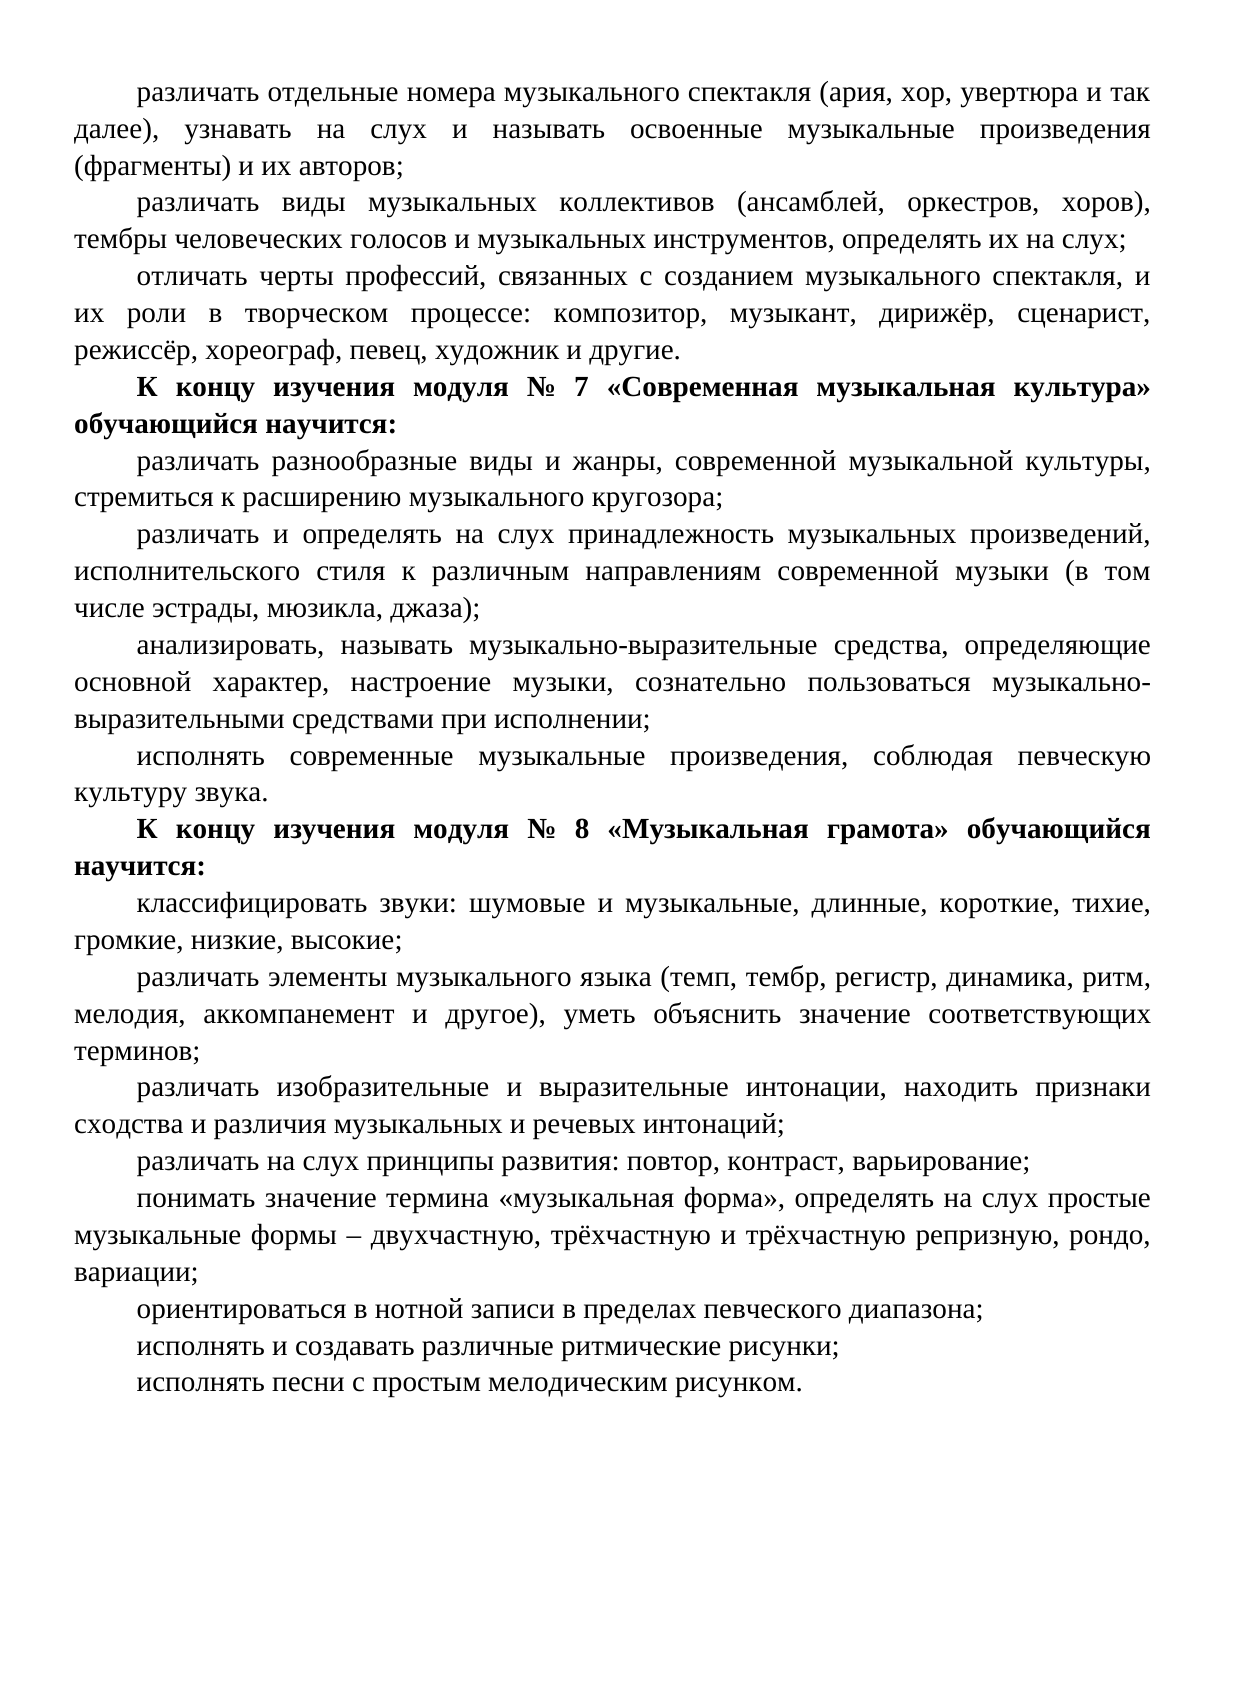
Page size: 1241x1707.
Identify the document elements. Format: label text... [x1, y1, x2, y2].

text различать виды музыкальных коллективов (ансамблей, оркестров, хоров), тембры человеческих голосов и музыкальных инструментов, определять их на слух; [74, 184, 1152, 255]
text классифицировать звуки: шумовые и музыкальные, длинные, короткие, тихие, громкие, низкие, высокие; [74, 885, 1152, 956]
text ориентироваться в нотной записи в пределах певческого диапазона; [74, 1291, 1152, 1324]
text понимать значение термина «музыкальная форма», определять на слух простые музыкальные формы – двухчастную, трёхчастную и трёхчастную репризную, рондо, вариации; [74, 1180, 1152, 1287]
text различать изобразительные и выразительные интонации, находить признаки сходства и различия музыкальных и речевых интонаций; [74, 1069, 1152, 1140]
text отличать черты профессий, связанных с созданием музыкального спектакля, и их роли в творческом процессе: композитор, музыкант, дирижёр, сценарист, режиссёр, хореограф, певец, художник и другие. [74, 258, 1152, 366]
text исполнять и создавать различные ритмические рисунки; [74, 1328, 1152, 1361]
text различать и определять на слух принадлежность музыкальных произведений, исполнительского стиля к различным направлениям современной музыки (в том числе эстрады, мюзикла, джаза); [74, 516, 1152, 624]
text К концу изучения модуля № 7 «Современная музыкальная культура» обучающийся научится: [74, 369, 1152, 439]
text различать разнообразные виды и жанры, современной музыкальной культуры, стремиться к расширению музыкального кругозора; [74, 443, 1152, 513]
text различать элементы музыкального языка (темп, тембр, регистр, динамика, ритм, мелодия, аккомпанемент и другое), уметь объяснить значение соответствующих терминов; [74, 959, 1152, 1066]
text анализировать, называть музыкально-выразительные средства, определяющие основной характер, настроение музыки, сознательно пользоваться музыкально-выразительными средствами при исполнении; [74, 627, 1152, 734]
text исполнять песни с простым мелодическим рисунком. [74, 1364, 1152, 1398]
text К концу изучения модуля № 8 «Музыкальная грамота» обучающийся научится: [74, 811, 1152, 882]
text различать отдельные номера музыкального спектакля (ария, хор, увертюра и так далее), узнавать на слух и называть освоенные музыкальные произведения (фрагменты) и их авторов; [74, 74, 1152, 181]
text различать на слух принципы развития: повтор, контраст, варьирование; [74, 1143, 1152, 1177]
text исполнять современные музыкальные произведения, соблюдая певческую культуру звука. [74, 738, 1152, 808]
